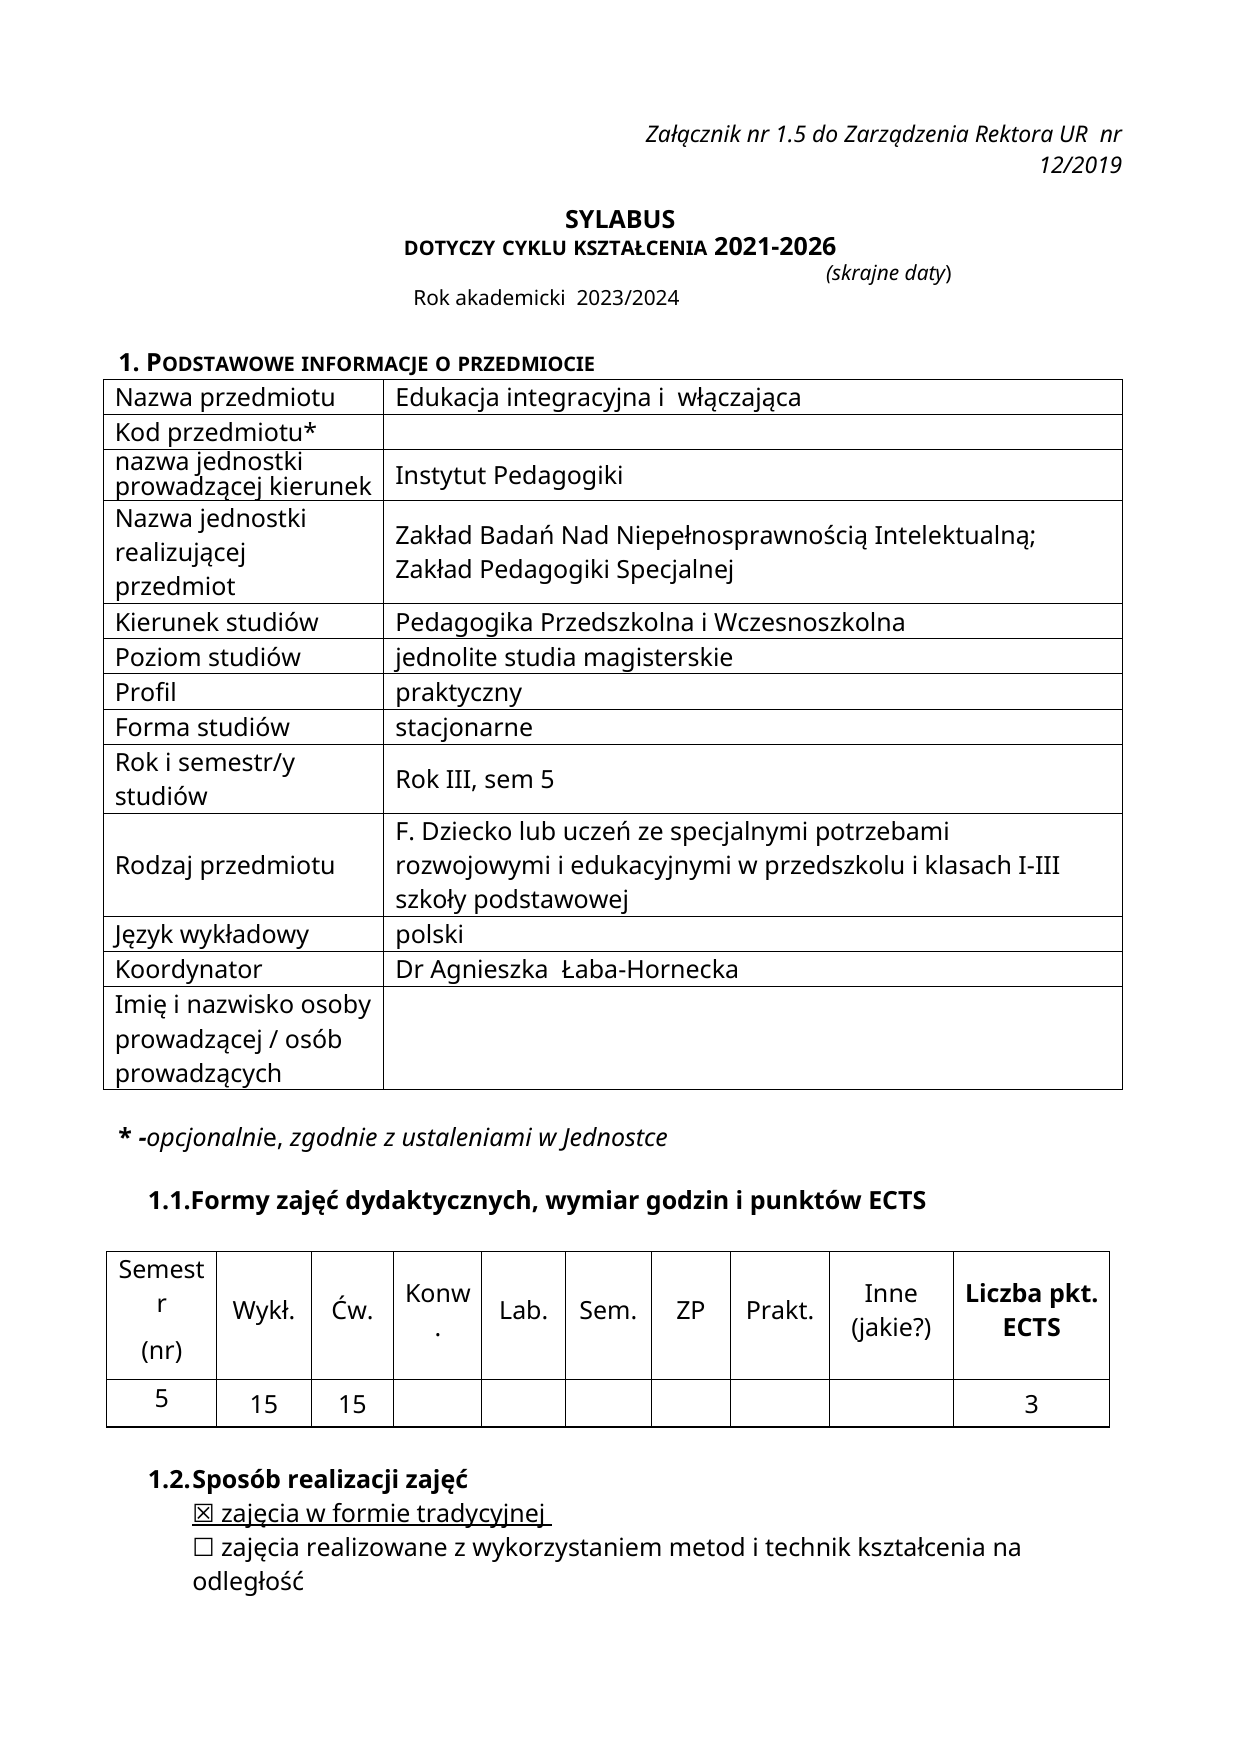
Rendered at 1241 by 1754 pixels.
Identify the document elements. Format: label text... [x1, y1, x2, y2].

table_cell Język wykładowy [104, 917, 383, 951]
table_cell stacjonarne [384, 710, 1122, 743]
table_header Nazwa przedmiotu [104, 380, 383, 414]
table_cell [482, 1380, 565, 1426]
table_header ZP [652, 1252, 730, 1379]
table_cell Dr Agnieszka Łaba-Hornecka [384, 952, 1122, 986]
text * -opcjonalnie, zgodnie z ustaleniami w Jednostce [118, 1119, 1122, 1154]
table_header Konw. [394, 1252, 481, 1379]
table_header Sem. [566, 1252, 651, 1379]
table_cell [394, 1380, 481, 1426]
table_header Semestr (nr) [107, 1252, 216, 1379]
table_cell Rodzaj przedmiotu [104, 814, 383, 916]
table_cell Zakład Badań Nad Niepełnosprawnością Intelektualną; Zakład Pedagogiki Specjalnej [384, 501, 1122, 603]
table_cell Kod przedmiotu* [104, 415, 383, 449]
table_cell 15 [312, 1380, 393, 1426]
table_cell Pedagogika Przedszkolna i Wczesnoszkolna [384, 604, 1122, 638]
table_cell [830, 1380, 953, 1426]
table_cell Rok i semestr/y studiów [104, 745, 383, 813]
table_header Wykł. [217, 1252, 311, 1379]
table_cell F. Dziecko lub uczeń ze specjalnymi potrzebami rozwojowymi i edukacyjnymi w przedszkolu i klasach I-III szkoły podstawowej [384, 814, 1122, 916]
table_cell 15 [217, 1380, 311, 1426]
table_cell polski [384, 917, 1122, 951]
table_header Lab. [482, 1252, 565, 1379]
table_cell jednolite studia magisterskie [384, 639, 1122, 673]
table_header Liczba pkt. ECTS [954, 1252, 1109, 1379]
table_cell Rok III, sem 5 [384, 745, 1122, 813]
table_cell 3 [954, 1380, 1109, 1426]
text ☐ zajęcia realizowane z wykorzystaniem metod i technik kształcenia na odległość [192, 1529, 1122, 1598]
table_cell [652, 1380, 730, 1426]
text dotyczy cyklu kształcenia 2021-2026 [118, 236, 1122, 261]
table_cell [384, 415, 1122, 449]
text Rok akademicki 2023/2024 [118, 286, 1122, 311]
table_cell Profil [104, 674, 383, 708]
text Załącznik nr 1.5 do Zarządzenia Rektora UR nr 12/2019 [118, 118, 1122, 181]
table_cell Instytut Pedagogiki [384, 450, 1122, 500]
table_cell praktyczny [384, 674, 1122, 708]
table_cell Poziom studiów [104, 639, 383, 673]
text SYLABUS [118, 201, 1122, 236]
table_cell Kierunek studiów [104, 604, 383, 638]
table_cell [566, 1380, 651, 1426]
table_cell 5 [107, 1380, 216, 1426]
table_cell [384, 987, 1122, 1089]
table_header Ćw. [312, 1252, 393, 1379]
text 1.1.Formy zajęć dydaktycznych, wymiar godzin i punktów ECTS [148, 1183, 1122, 1217]
table_header Inne (jakie?) [830, 1252, 953, 1379]
table_cell [731, 1380, 829, 1426]
text (skrajne daty) [118, 261, 1122, 286]
text 1.2. Sposób realizacji zajęć [148, 1461, 1122, 1496]
table_cell Nazwa jednostki realizującej przedmiot [104, 501, 383, 603]
table_cell Forma studiów [104, 710, 383, 743]
table_cell nazwa jednostki prowadzącej kierunek [104, 450, 383, 500]
table_cell Imię i nazwisko osoby prowadzącej / osób prowadzących [104, 987, 383, 1089]
table_header Prakt. [731, 1252, 829, 1379]
table_header Edukacja integracyjna i włączająca [384, 380, 1122, 414]
text 1. Podstawowe informacje o przedmiocie [118, 344, 1122, 379]
table_cell Koordynator [104, 952, 383, 986]
text ☒ zajęcia w formie tradycyjnej [192, 1496, 1122, 1529]
